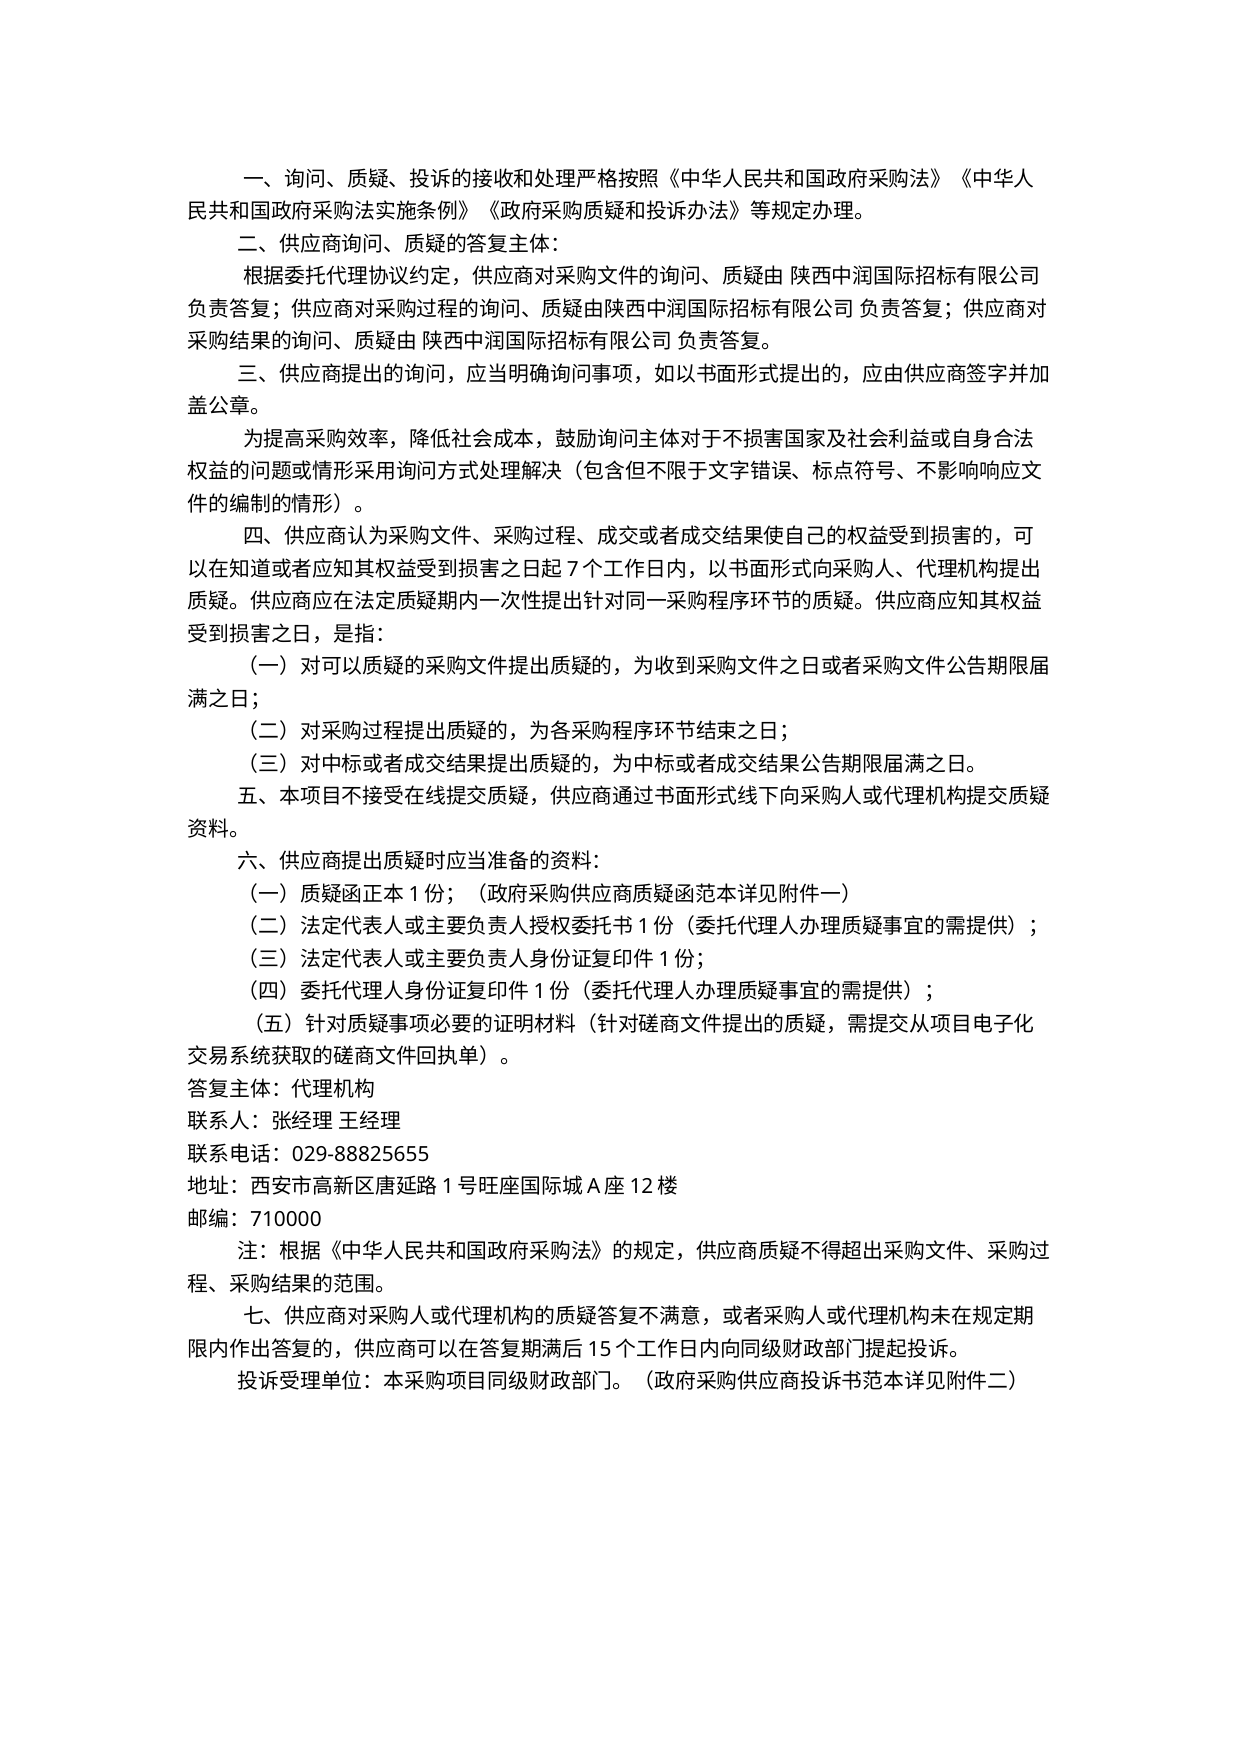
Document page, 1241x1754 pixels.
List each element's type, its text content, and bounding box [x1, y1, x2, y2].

text （二）对采购过程提出质疑的，为各采购程序环节结束之日； [187, 714, 1053, 747]
text 根据委托代理协议约定，供应商对采购文件的询问、质疑由 陕西中润国际招标有限公司 负责答复；供应商对采购过程的询问、质疑由陕西中润国际招标有限公司 负责答复；供应商对采购结果的询问、质疑由 陕西中润国际招标有限公司 负责答复。 [187, 259, 1053, 357]
text 六、供应商提出质疑时应当准备的资料： [187, 844, 1053, 877]
text 三、供应商提出的询问，应当明确询问事项，如以书面形式提出的，应由供应商签字并加盖公章。 [187, 357, 1053, 422]
text （三）对中标或者成交结果提出质疑的，为中标或者成交结果公告期限届满之日。 [187, 747, 1053, 779]
text 投诉受理单位：本采购项目同级财政部门。（政府采购供应商投诉书范本详见附件二） [187, 1364, 1053, 1397]
text （三）法定代表人或主要负责人身份证复印件1份； [187, 942, 1053, 974]
text 邮编：710000 [187, 1202, 1053, 1234]
text 答复主体：代理机构 [187, 1072, 1053, 1104]
text 四、供应商认为采购文件、采购过程、成交或者成交结果使自己的权益受到损害的，可以在知道或者应知其权益受到损害之日起7个工作日内，以书面形式向采购人、代理机构提出质疑。供应商应在法定质疑期内一次性提出针对同一采购程序环节的质疑。供应商应知其权益受到损害之日，是指： [187, 519, 1053, 649]
text 为提高采购效率，降低社会成本，鼓励询问主体对于不损害国家及社会利益或自身合法权益的问题或情形采用询问方式处理解决（包含但不限于文字错误、标点符号、不影响响应文件的编制的情形）。 [187, 422, 1053, 519]
text （一）对可以质疑的采购文件提出质疑的，为收到采购文件之日或者采购文件公告期限届满之日； [187, 649, 1053, 714]
text 联系电话：029-88825655 [187, 1137, 1053, 1169]
text 注：根据《中华人民共和国政府采购法》的规定，供应商质疑不得超出采购文件、采购过程、采购结果的范围。 [187, 1234, 1053, 1299]
text 一、询问、质疑、投诉的接收和处理严格按照《中华人民共和国政府采购法》《中华人民共和国政府采购法实施条例》《政府采购质疑和投诉办法》等规定办理。 [187, 162, 1053, 227]
text 地址：西安市高新区唐延路1号旺座国际城A座12楼 [187, 1169, 1053, 1202]
text 七、供应商对采购人或代理机构的质疑答复不满意，或者采购人或代理机构未在规定期限内作出答复的，供应商可以在答复期满后15个工作日内向同级财政部门提起投诉。 [187, 1299, 1053, 1364]
text 二、供应商询问、质疑的答复主体： [187, 227, 1053, 259]
text （五）针对质疑事项必要的证明材料（针对磋商文件提出的质疑，需提交从项目电子化交易系统获取的磋商文件回执单）。 [187, 1007, 1053, 1072]
text （二）法定代表人或主要负责人授权委托书1份（委托代理人办理质疑事宜的需提供）； [187, 909, 1053, 942]
text （一）质疑函正本1份；（政府采购供应商质疑函范本详见附件一） [187, 877, 1053, 909]
text （四）委托代理人身份证复印件1份（委托代理人办理质疑事宜的需提供）； [187, 974, 1053, 1007]
text 联系人：张经理 王经理 [187, 1104, 1053, 1137]
text 五、本项目不接受在线提交质疑，供应商通过书面形式线下向采购人或代理机构提交质疑资料。 [187, 779, 1053, 844]
